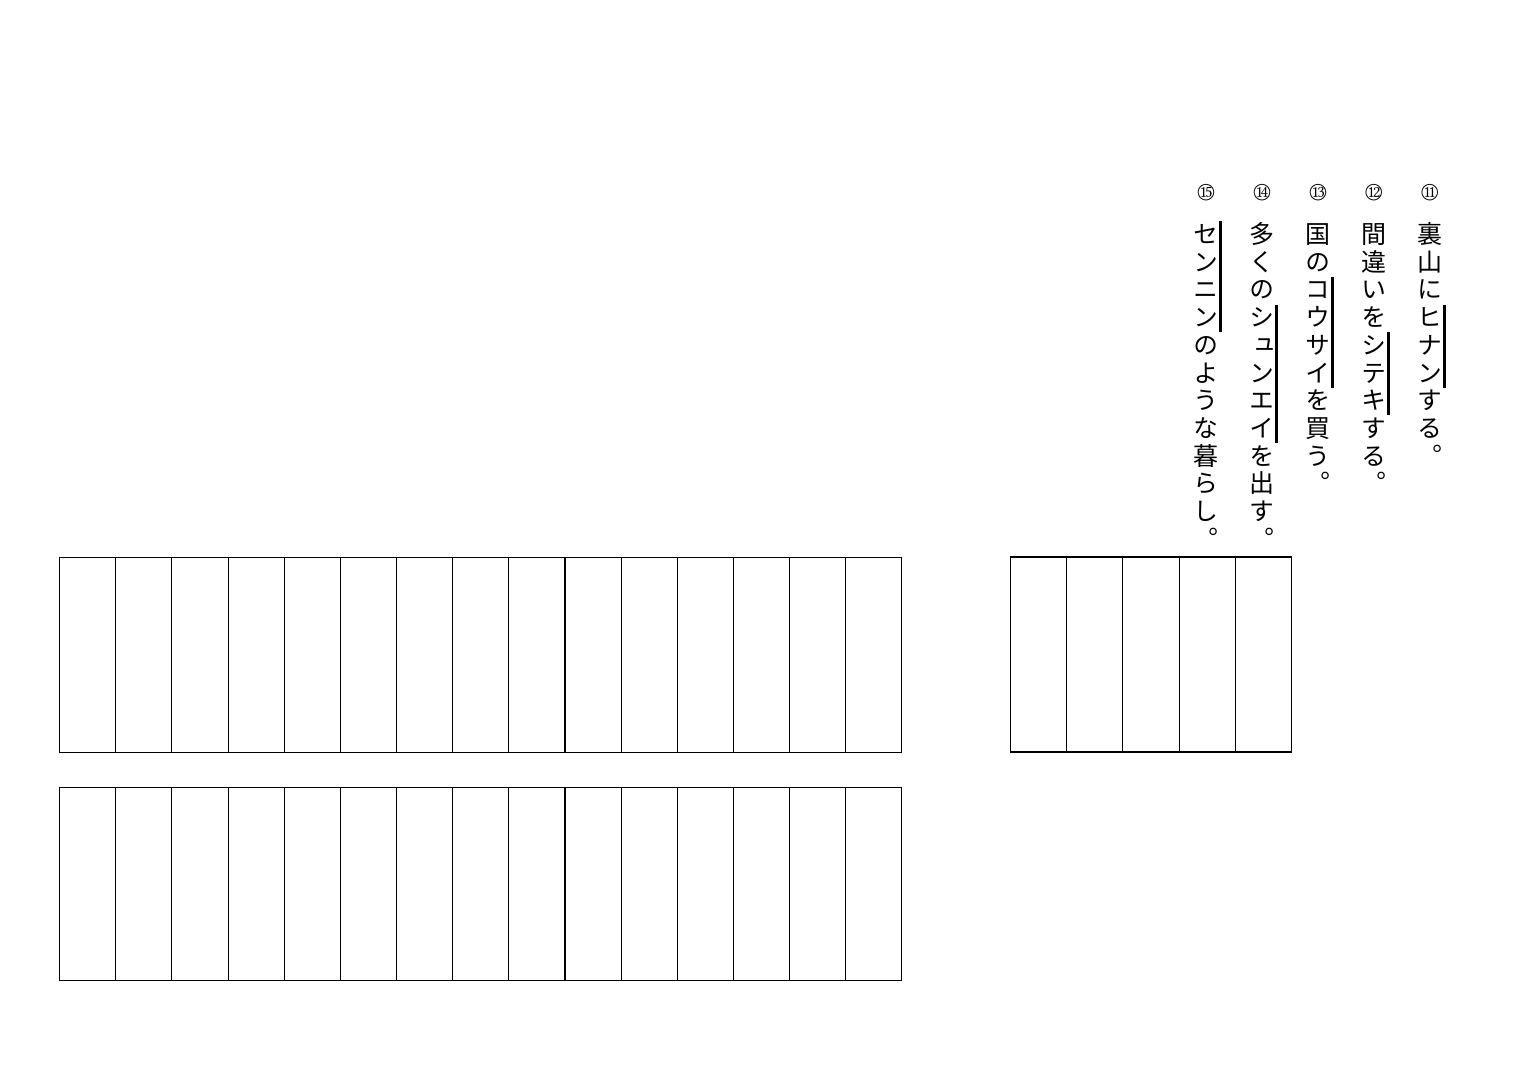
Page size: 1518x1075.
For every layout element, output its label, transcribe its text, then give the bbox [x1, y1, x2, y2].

text ⑬ 国のコウサイを買う。 [1290, 166, 1346, 969]
text ⑭ 多くのシュンエイを出す。 [1234, 166, 1290, 969]
text ⑮ センニンのような暮らし。 [1178, 166, 1234, 969]
text ⑫ 間違いをシテキする。 [1346, 166, 1402, 969]
text ⑪ 裏山にヒナンする。 [1402, 166, 1458, 969]
